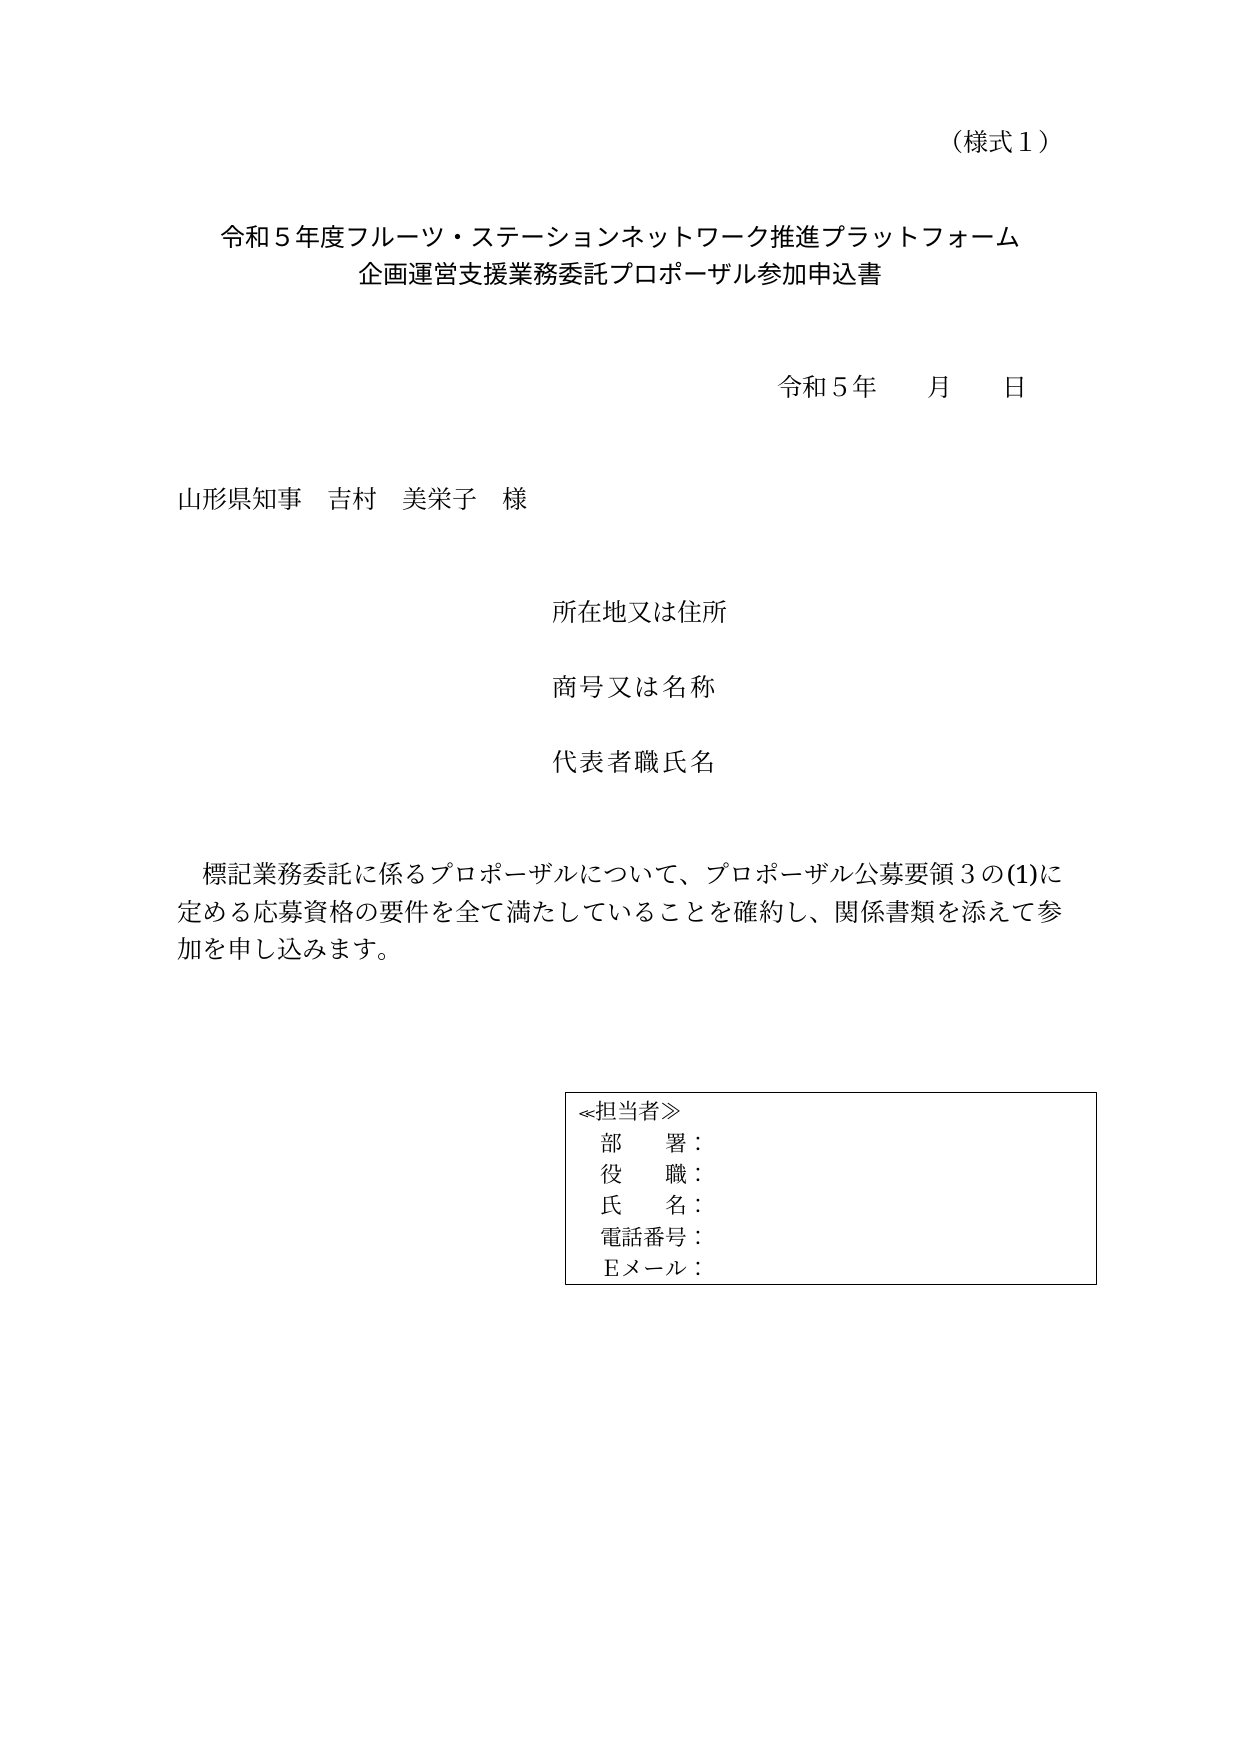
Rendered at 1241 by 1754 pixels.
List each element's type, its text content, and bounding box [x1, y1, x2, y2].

text 令和５年度フルーツ・ステーションネットワーク推進プラットフォーム [177, 217, 1063, 254]
text 代表者職氏名 [177, 742, 1063, 779]
text 令和５年 月 日 [177, 367, 1063, 404]
text 商号又は名称 [177, 667, 1063, 704]
text 所在地又は住所 [177, 592, 1063, 629]
text 山形県知事 吉村 美栄子 様 [177, 479, 1063, 517]
text 企画運営支援業務委託プロポーザル参加申込書 [177, 254, 1063, 292]
text 標記業務委託に係るプロポーザルについて、プロポーザル公募要領３の(1)に定める応募資格の要件を全て満たしていることを確約し、関係書類を添えて参加を申し込みます。 [177, 854, 1063, 967]
